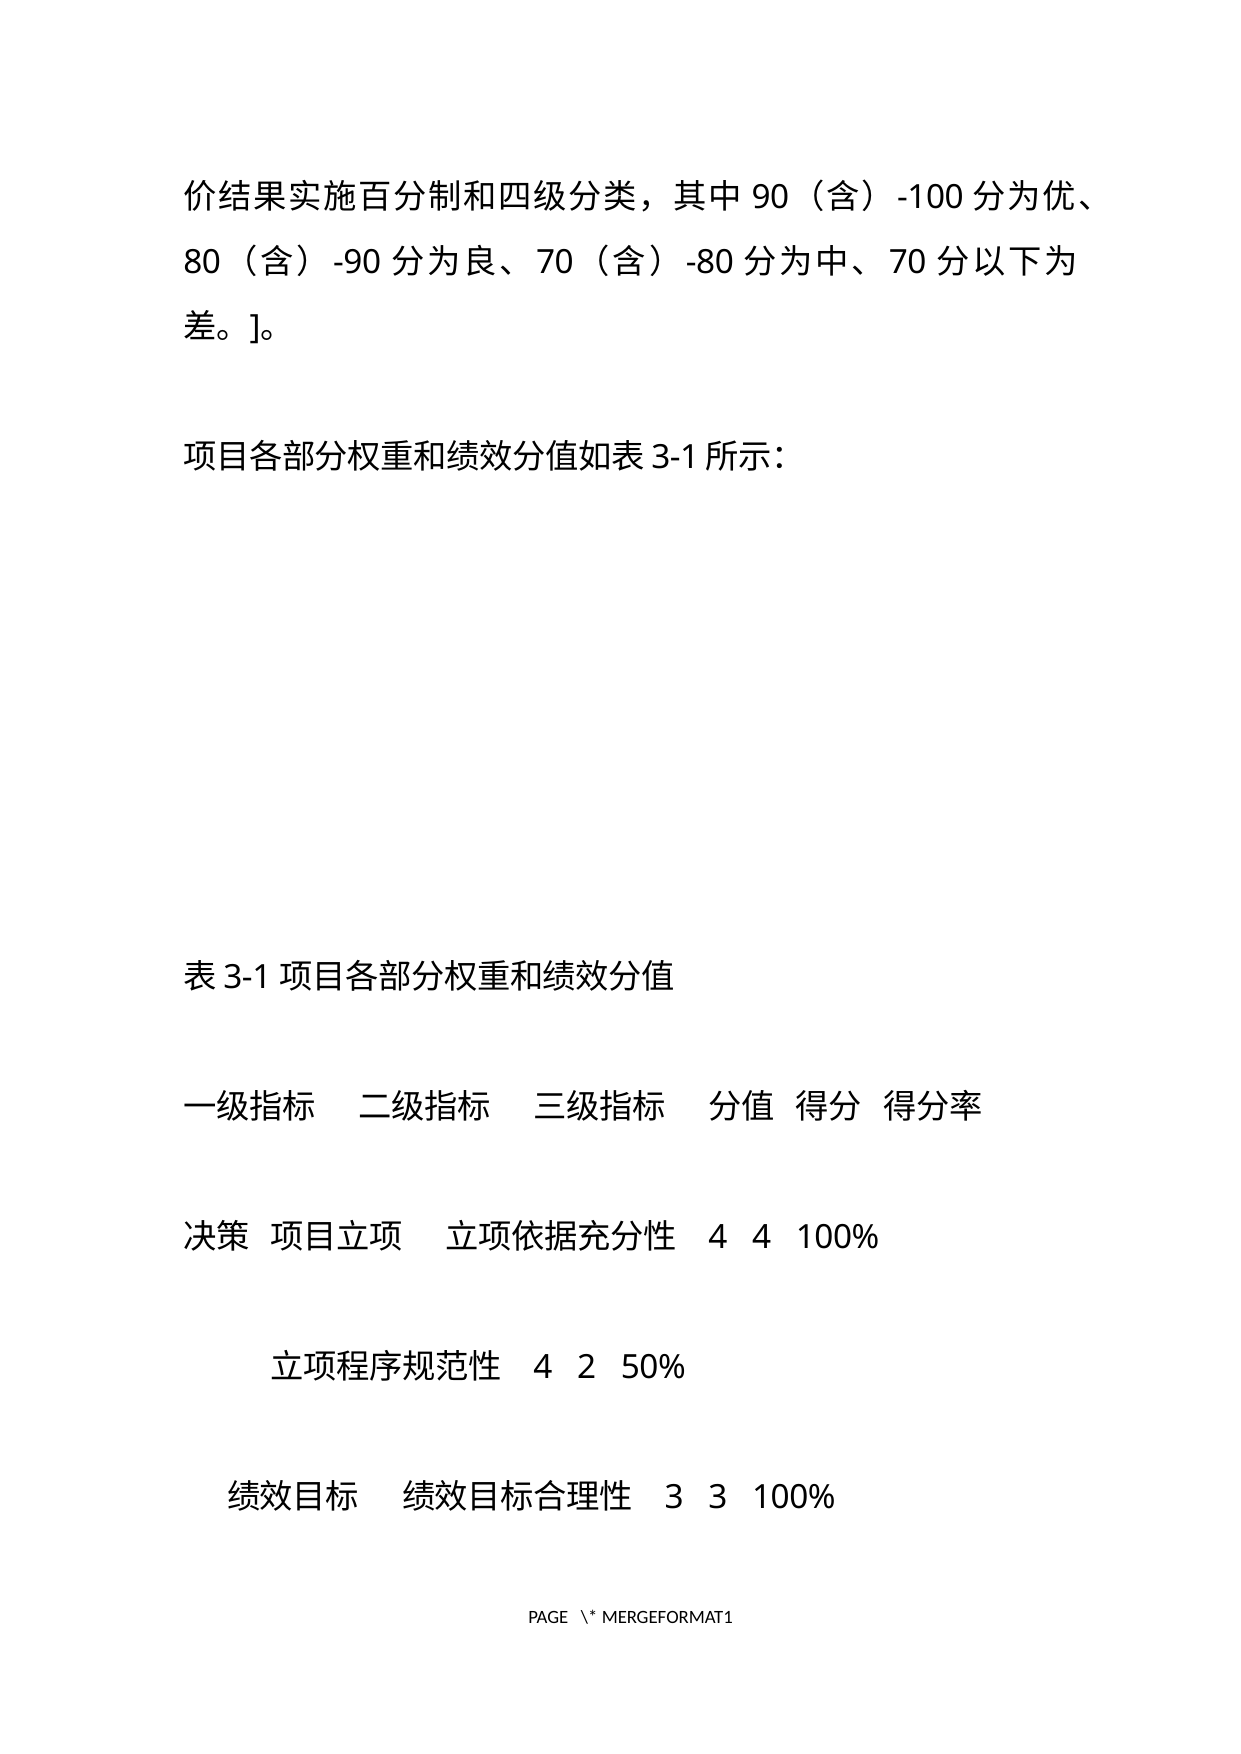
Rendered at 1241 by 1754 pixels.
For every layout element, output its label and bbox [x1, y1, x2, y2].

text [183, 162, 1078, 1527]
